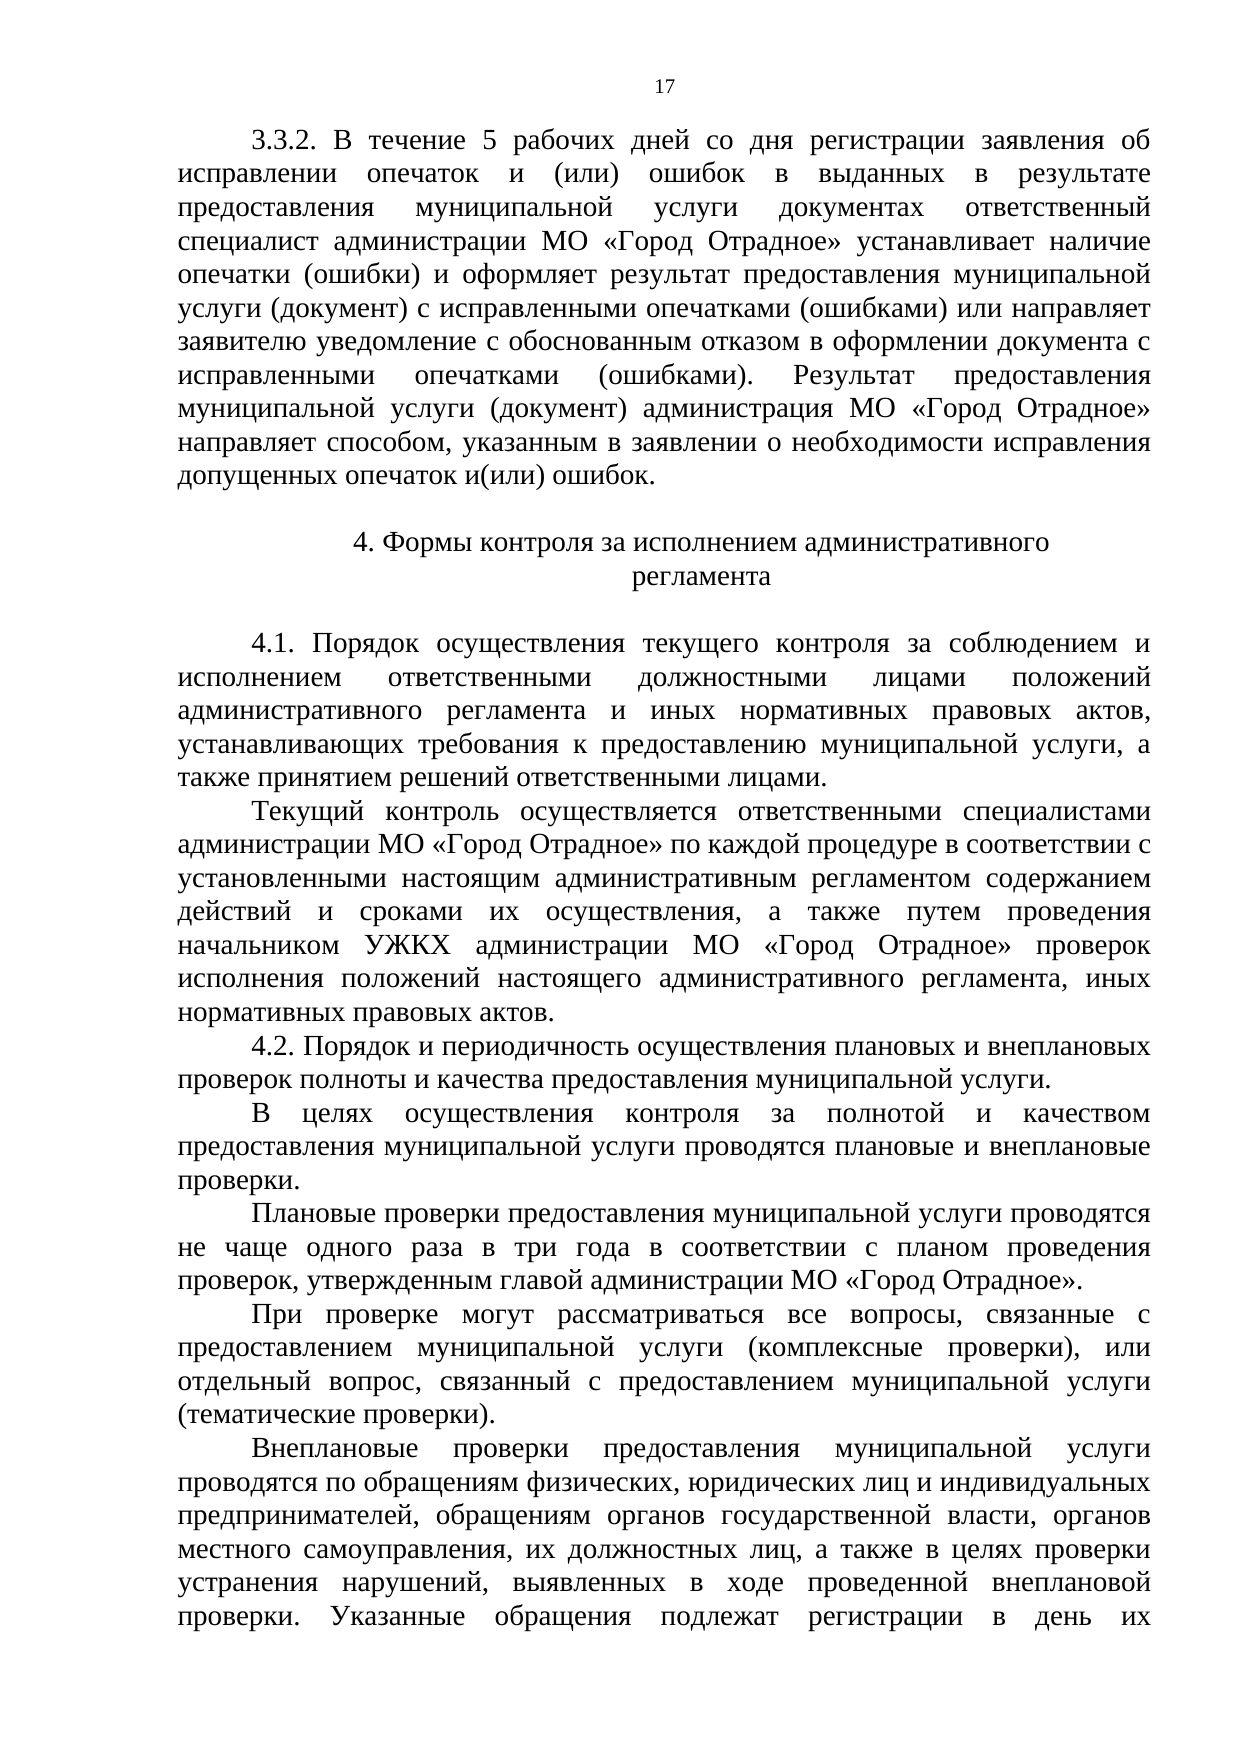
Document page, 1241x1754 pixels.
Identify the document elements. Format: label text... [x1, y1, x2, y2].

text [177, 1430, 1152, 1631]
text 4.1. Порядок осуществления текущего контроля за соблюдением и исполнением ответственными должностными лицами положений административного регламента и иных нормативных правовых актов, устанавливающих требования к предоставлению муниципальной услуги, а также принятием решений ответственными лицами. [177, 625, 1152, 793]
text Плановые проверки предоставления муниципальной услуги проводятся не чаще одного раза в три года в соответствии с планом проведения проверок, утвержденным главой администрации МО «Город Отрадное». [177, 1195, 1152, 1296]
text Текущий контроль осуществляется ответственными специалистами администрации МО «Город Отрадное» по каждой процедуре в соответствии с установленными настоящим административным регламентом содержанием действий и сроками их осуществления, а также путем проведения начальником УЖКХ администрации МО «Город Отрадное» проверок исполнения положений настоящего административного регламента, иных нормативных правовых актов. [177, 793, 1152, 1028]
text При проверке могут рассматриваться все вопросы, связанные с предоставлением муниципальной услуги (комплексные проверки), или отдельный вопрос, связанный с предоставлением муниципальной услуги (тематические проверки). [177, 1296, 1152, 1430]
text В целях осуществления контроля за полнотой и качеством предоставления муниципальной услуги проводятся плановые и внеплановые проверки. [177, 1095, 1152, 1195]
text регламента [177, 558, 1152, 592]
text 4.2. Порядок и периодичность осуществления плановых и внеплановых проверок полноты и качества предоставления муниципальной услуги. [177, 1028, 1152, 1095]
text 4. Формы контроля за исполнением административного [177, 524, 1152, 558]
text 3.3.2. В течение 5 рабочих дней со дня регистрации заявления об исправлении опечаток и (или) ошибок в выданных в результате предоставления муниципальной услуги документах ответственный специалист администрации МО «Город Отрадное» устанавливает наличие опечатки (ошибки) и оформляет результат предоставления муниципальной услуги (документ) с исправленными опечатками (ошибками) или направляет заявителю уведомление с обоснованным отказом в оформлении документа с исправленными опечатками (ошибками). Результат предоставления муниципальной услуги (документ) администрация МО «Город Отрадное» направляет способом, указанным в заявлении о необходимости исправления допущенных опечаток и(или) ошибок. [177, 122, 1152, 491]
